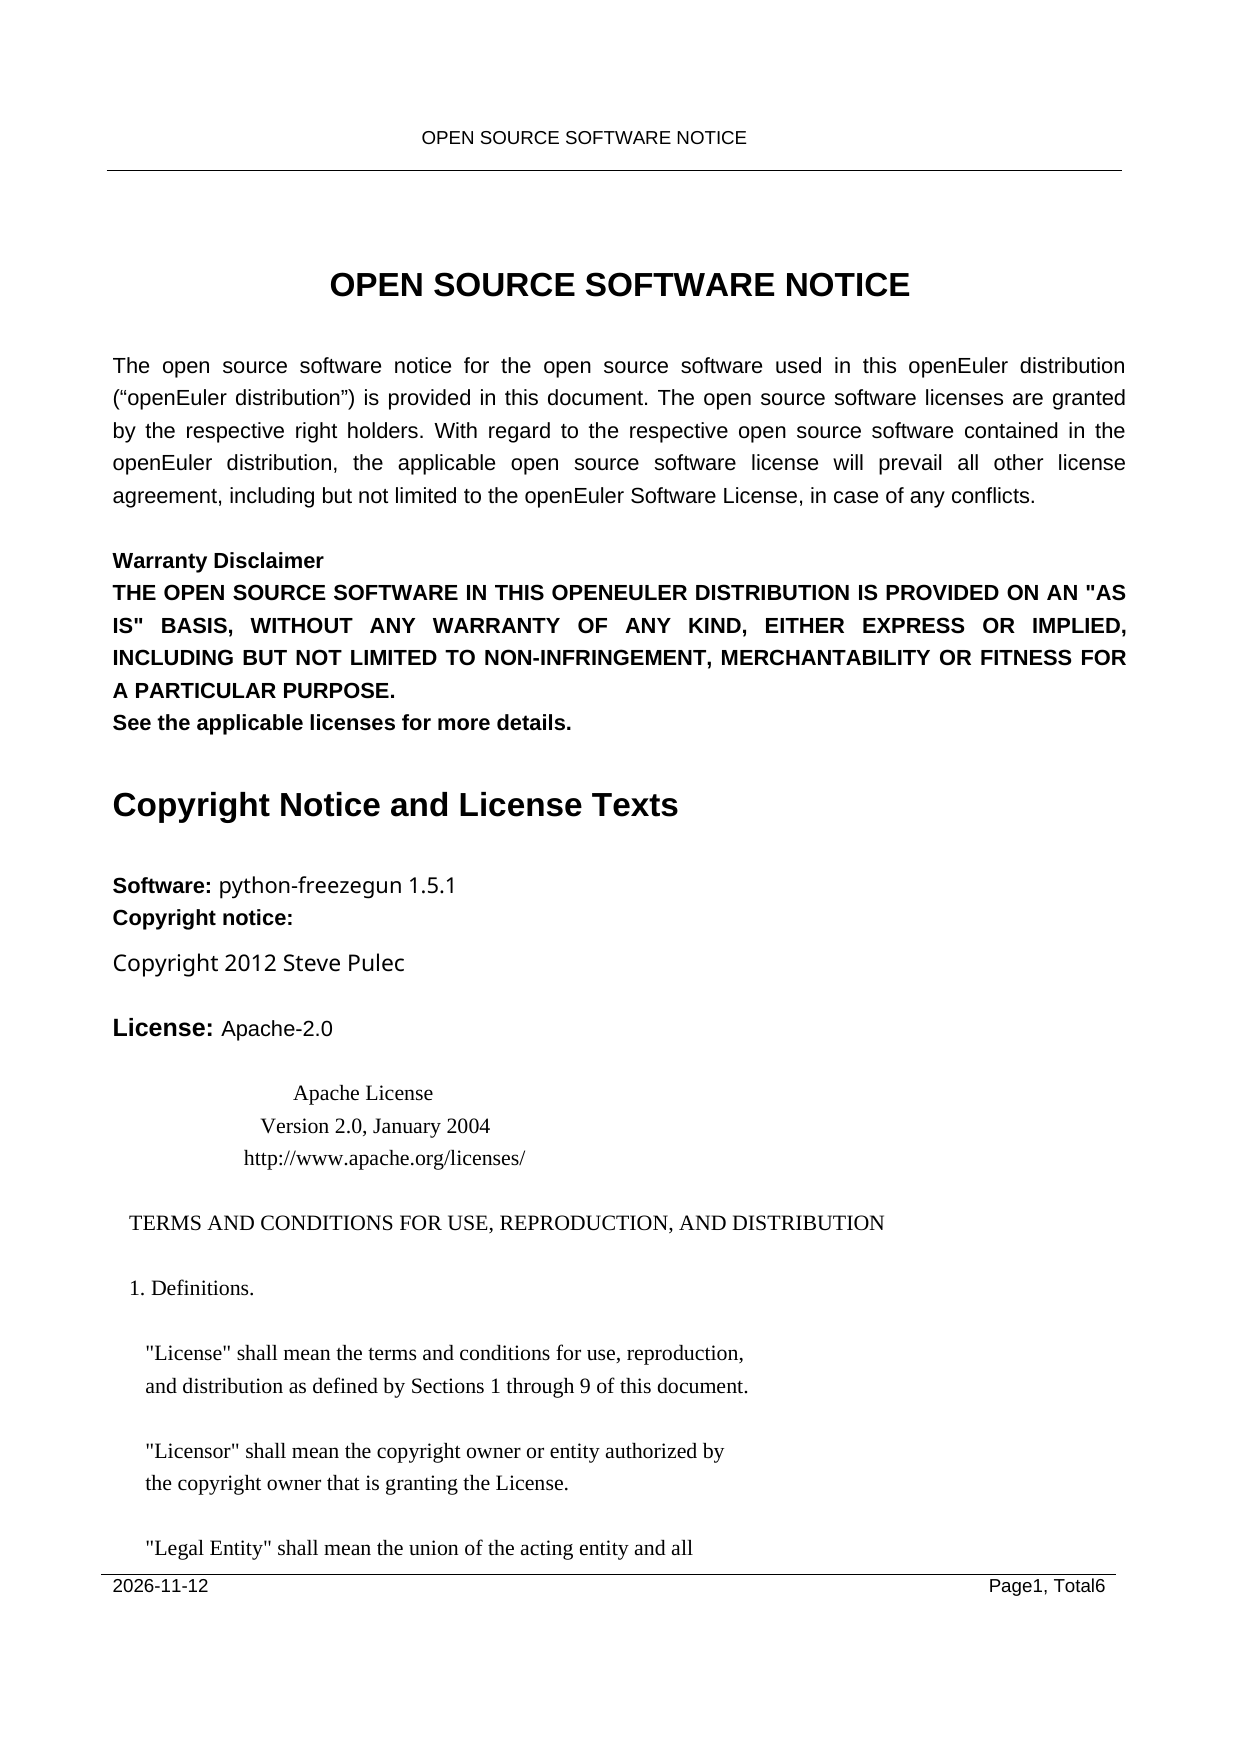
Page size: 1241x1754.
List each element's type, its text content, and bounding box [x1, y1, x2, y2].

text Copyright 2012 Steve Pulec [112, 947, 1128, 1012]
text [112, 1044, 1128, 1564]
text The open source software notice for the open source software used in this openEuler distribution (“openEuler distribution”) is provided in this document. The open source software licenses are granted by the respective right holders. With regard to the respective open source software contained in the openEuler distribution, the applicable open source software license will prevail all other license agreement, including but not limited to the openEuler Software License, in case of any conflicts. [112, 349, 1128, 511]
text Copyright notice: [112, 901, 1128, 934]
text OPEN SOURCE SOFTWARE NOTICE [112, 251, 1128, 316]
text Copyright Notice and License Texts [112, 771, 1128, 836]
title Software: python-freezegun 1.5.1 [112, 869, 1128, 901]
text License: Apache-2.0 [112, 1012, 1128, 1044]
text Warranty Disclaimer [112, 544, 1128, 576]
text THE OPEN SOURCE SOFTWARE IN THIS OPENEULER DISTRIBUTION IS PROVIDED ON AN "AS IS" BASIS, WITHOUT ANY WARRANTY OF ANY KIND, EITHER EXPRESS OR IMPLIED, INCLUDING BUT NOT LIMITED TO NON-INFRINGEMENT, MERCHANTABILITY OR FITNESS FOR A PARTICULAR PURPOSE. See the applicable licenses for more details. [112, 576, 1128, 739]
